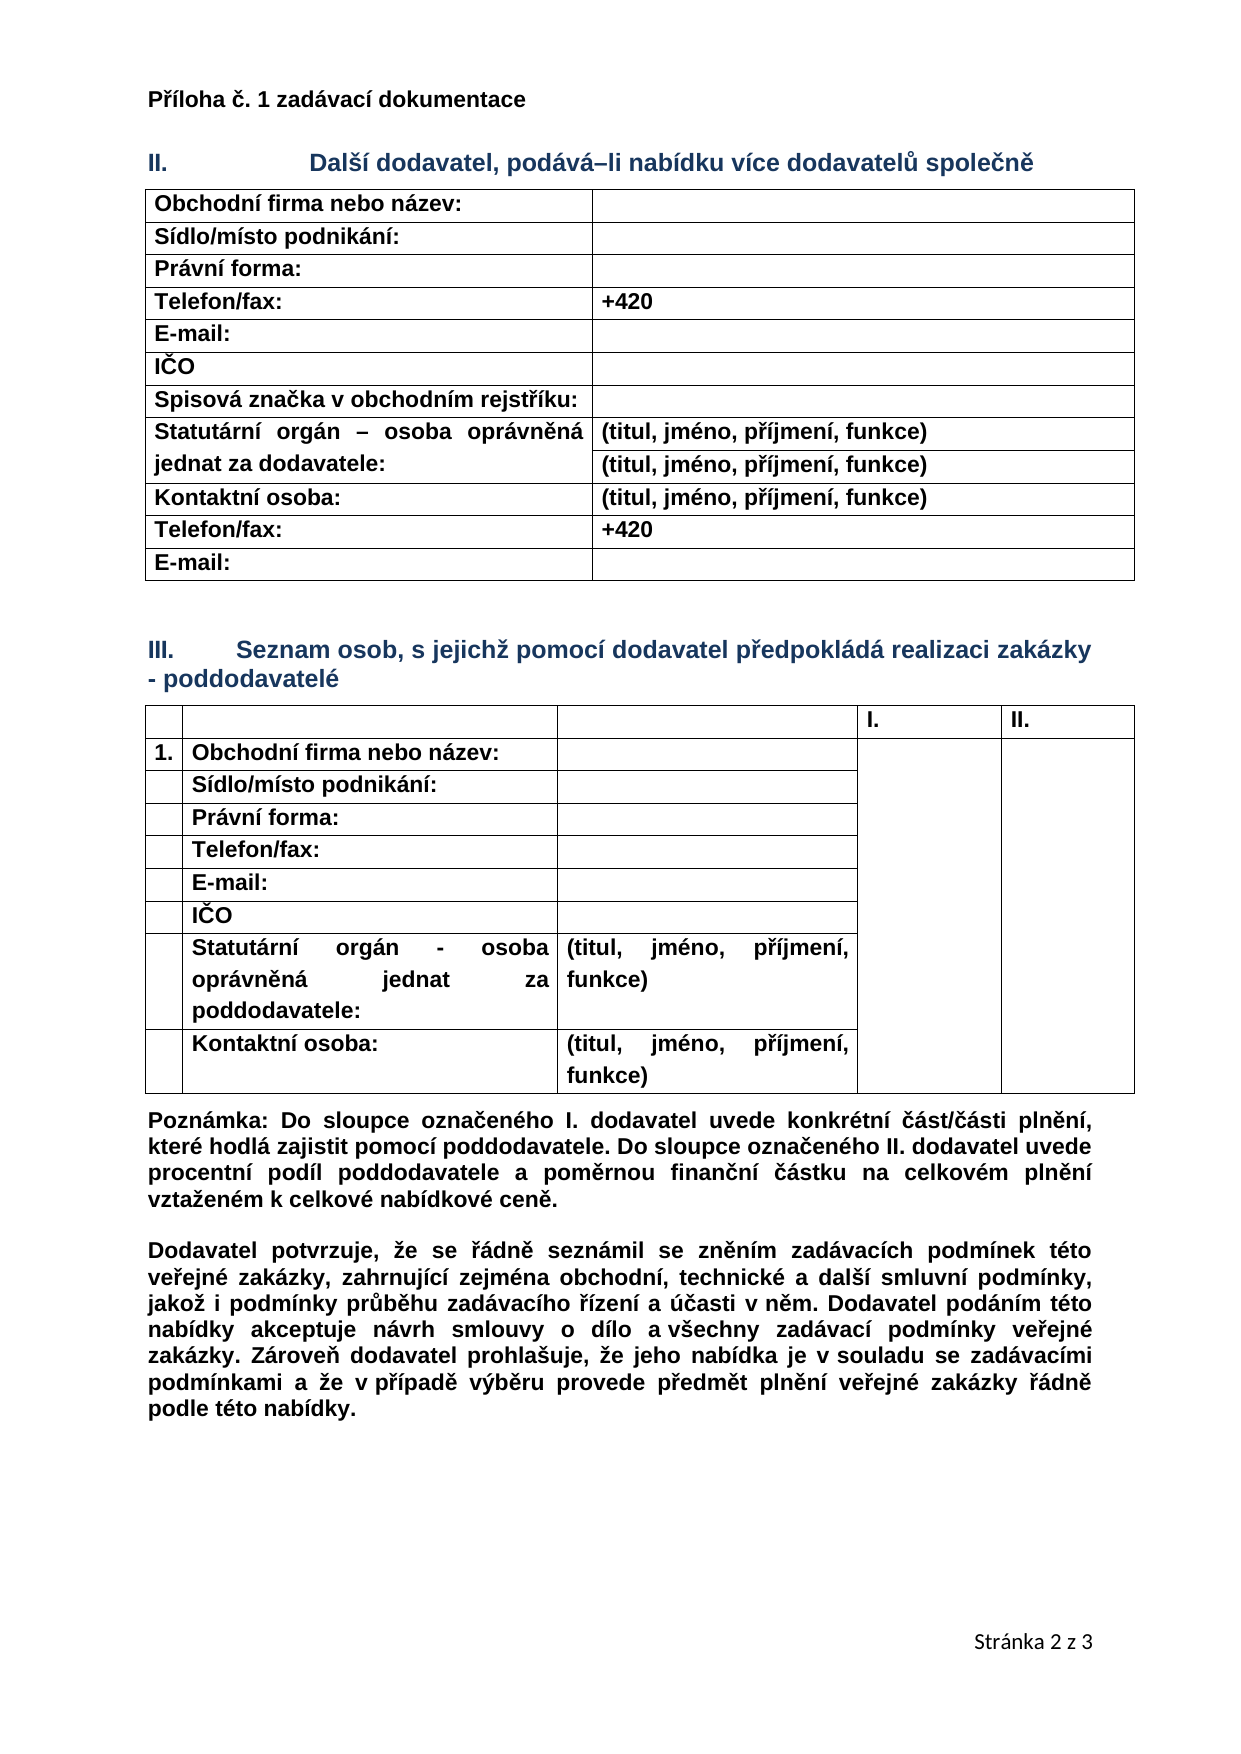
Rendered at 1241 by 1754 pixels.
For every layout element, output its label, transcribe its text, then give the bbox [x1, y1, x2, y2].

table_cell Kontaktní osoba: [146, 484, 592, 515]
table_cell [593, 223, 1134, 254]
table_cell IČO [183, 902, 557, 933]
table_header II. [1002, 706, 1134, 738]
subtitle Další dodavatel, podává–li nabídku více dodavatelů společně [148, 148, 1092, 176]
table_cell [146, 771, 182, 803]
table_cell (titul, jméno, příjmení, funkce) [593, 418, 1134, 450]
table_header [593, 190, 1134, 222]
table_cell Kontaktní osoba: [183, 1030, 557, 1093]
table_cell Spisová značka v obchodním rejstříku: [146, 386, 592, 417]
text Dodavatel potvrzuje, že se řádně seznámil se zněním zadávacích podmínek této veřejné zakázky, zahrnující zejména obchodní, technické a další smluvní podmínky, jakož i podmínky průběhu zadávacího řízení a účasti v něm. Dodavatel podáním této nabídky akceptuje návrh smlouvy o dílo a všechny zadávací podmínky veřejné zakázky. Zároveň dodavatel prohlašuje, že jeho nabídka je v souladu se zadávacími podmínkami a že v případě výběru provede předmět plnění veřejné zakázky řádně podle této nabídky. [148, 1237, 1092, 1422]
table_cell Právní forma: [146, 255, 592, 287]
table_cell Telefon/fax: [146, 516, 592, 548]
table_cell E-mail: [146, 549, 592, 580]
text Poznámka: Do sloupce označeného I. dodavatel uvede konkrétní část/části plnění, které hodlá zajistit pomocí poddodavatele. Do sloupce označeného II. dodavatel uvede procentní podíl poddodavatele a poměrnou finanční částku na celkovém plnění vztaženém k celkové nabídkové ceně. [148, 1107, 1092, 1212]
table_cell Právní forma: [183, 804, 557, 835]
table_cell (titul, jméno, příjmení, funkce) [593, 484, 1134, 515]
table_cell IČO [146, 353, 592, 384]
table_cell [146, 869, 182, 901]
table_cell E-mail: [146, 320, 592, 352]
table_header [146, 706, 182, 738]
table_cell [558, 771, 857, 803]
table_cell +420 [593, 288, 1134, 319]
table_cell Telefon/fax: [183, 836, 557, 868]
table_cell (titul, jméno, příjmení, funkce) [558, 934, 857, 1029]
table_cell Statutární orgán – osoba oprávněná jednat za dodavatele: [146, 418, 592, 482]
table_cell [558, 739, 857, 770]
table_cell [593, 549, 1134, 580]
table_cell [593, 353, 1134, 384]
table_cell [1002, 739, 1134, 1093]
subtitle Seznam osob, s jejichž pomocí dodavatel předpokládá realizaci zakázky - poddodavatelé [148, 635, 1092, 692]
table_cell [558, 902, 857, 933]
table_cell Sídlo/místo podnikání: [183, 771, 557, 803]
table_cell [593, 320, 1134, 352]
table_cell 1. [146, 739, 182, 770]
table_cell [146, 836, 182, 868]
table_cell [146, 902, 182, 933]
table_cell [146, 1030, 182, 1093]
table_cell (titul, jméno, příjmení, funkce) [558, 1030, 857, 1093]
table_cell Statutární orgán - osoba oprávněná jednat za poddodavatele: [183, 934, 557, 1029]
table_cell Sídlo/místo podnikání: [146, 223, 592, 254]
table_cell [558, 869, 857, 901]
table_cell Obchodní firma nebo název: [183, 739, 557, 770]
table_cell E-mail: [183, 869, 557, 901]
table_cell (titul, jméno, příjmení, funkce) [593, 451, 1134, 482]
table_cell [558, 804, 857, 835]
table_header I. [858, 706, 1001, 738]
table_cell [146, 934, 182, 1029]
table_cell [858, 739, 1001, 1093]
table_cell +420 [593, 516, 1134, 548]
table_cell [146, 804, 182, 835]
table_header [558, 706, 857, 738]
table_header [183, 706, 557, 738]
table_cell [593, 255, 1134, 287]
table_cell [593, 386, 1134, 417]
table_cell Telefon/fax: [146, 288, 592, 319]
table_cell [558, 836, 857, 868]
table_header Obchodní firma nebo název: [146, 190, 592, 222]
